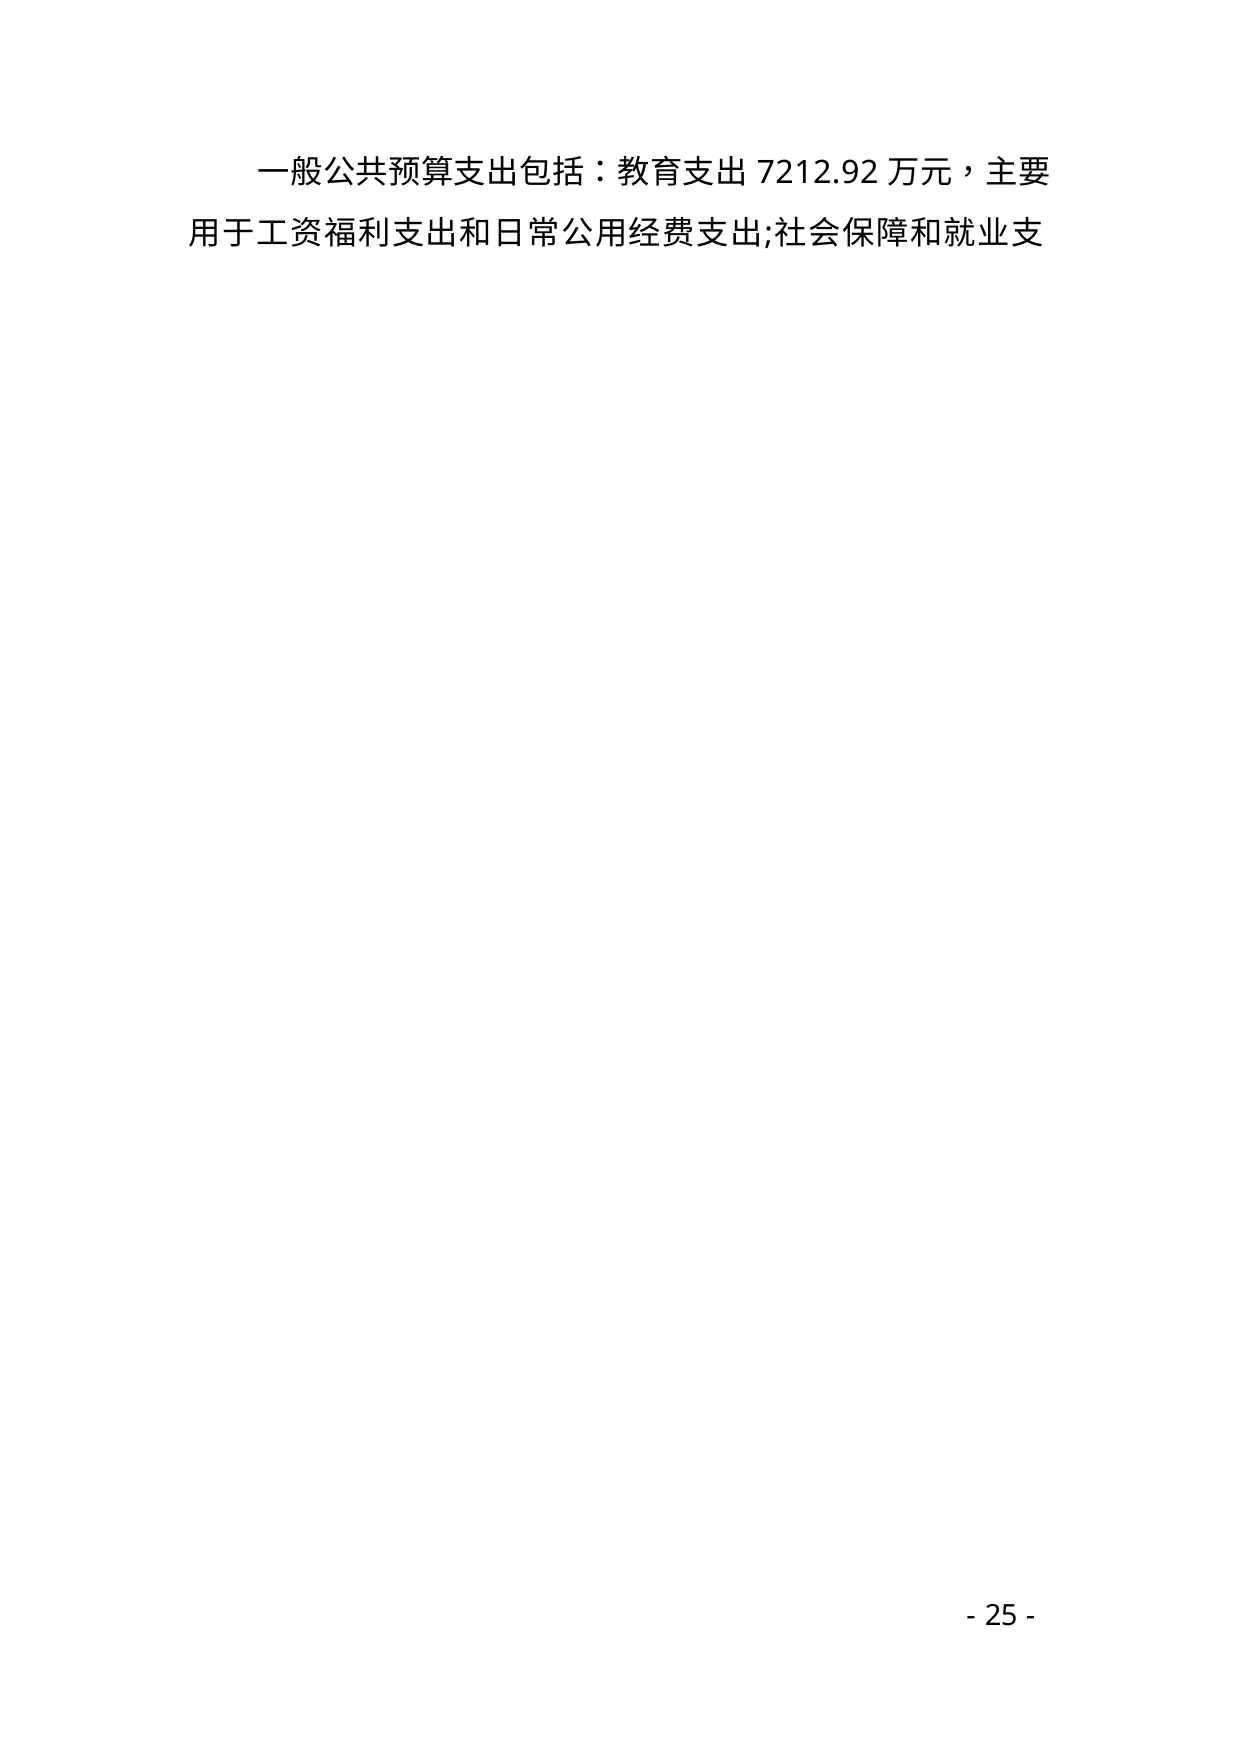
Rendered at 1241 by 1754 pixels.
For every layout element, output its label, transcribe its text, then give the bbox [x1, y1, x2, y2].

text 一般公共预算支出包括：教育支出 7212.92 万元，主要 用于工资福利支出和日常公用经费支出;社会保障和就业支 [189, 149, 1052, 254]
